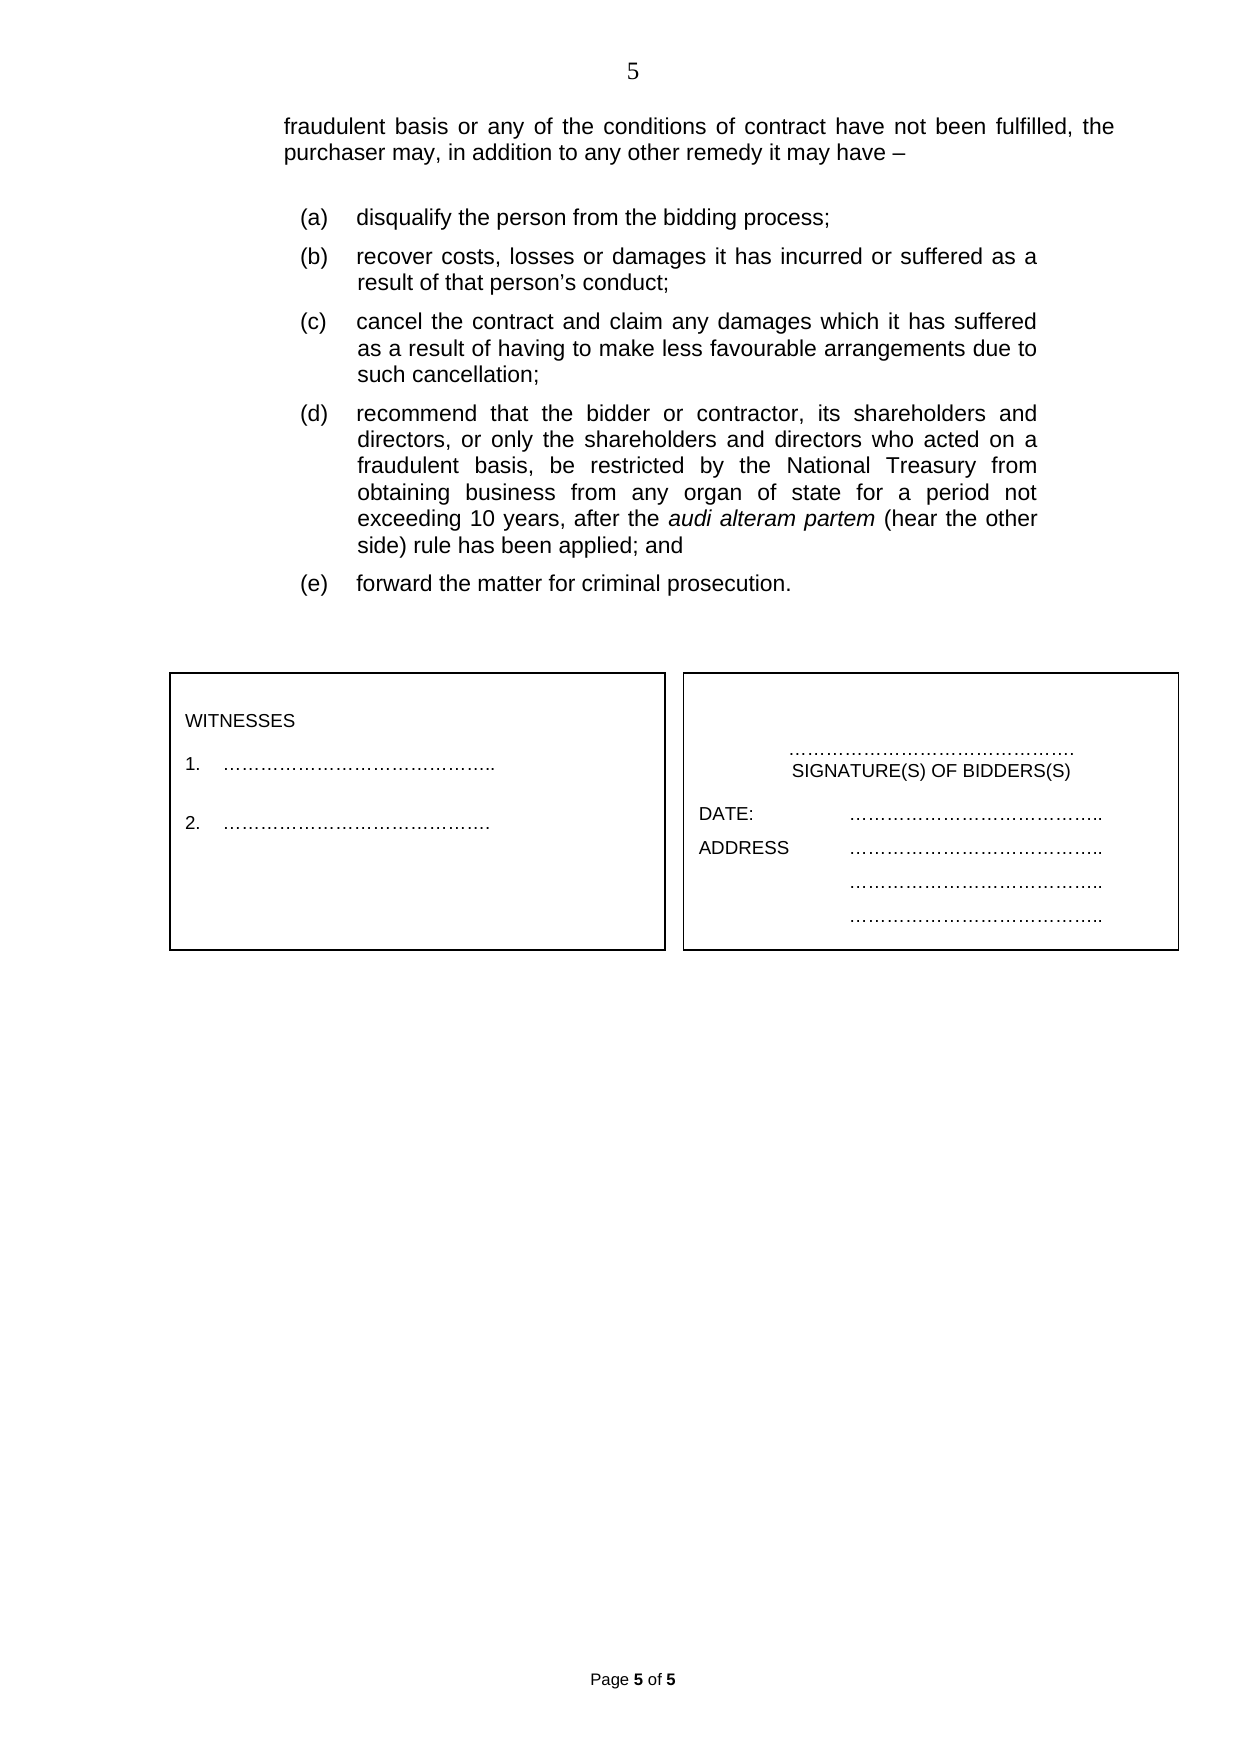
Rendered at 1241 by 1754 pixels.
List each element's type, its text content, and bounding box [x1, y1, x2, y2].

list forward the matter for criminal prosecution. [300, 570, 1038, 597]
list disqualify the person from the bidding process; [300, 204, 1038, 231]
list cancel the contract and claim any damages which it has suffered as a result of having to make less favourable arrangements due to such cancellation; [300, 308, 1038, 387]
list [246, 113, 1116, 165]
list recover costs, losses or damages it has incurred or suffered as a result of that person’s conduct; [300, 243, 1038, 296]
list recommend that the bidder or contractor, its shareholders and directors, or only the shareholders and directors who acted on a fraudulent basis, be restricted by the National Treasury from obtaining business from any organ of state for a period not exceeding 10 years, after the audi alteram partem (hear the other side) rule has been applied; and [300, 400, 1038, 558]
